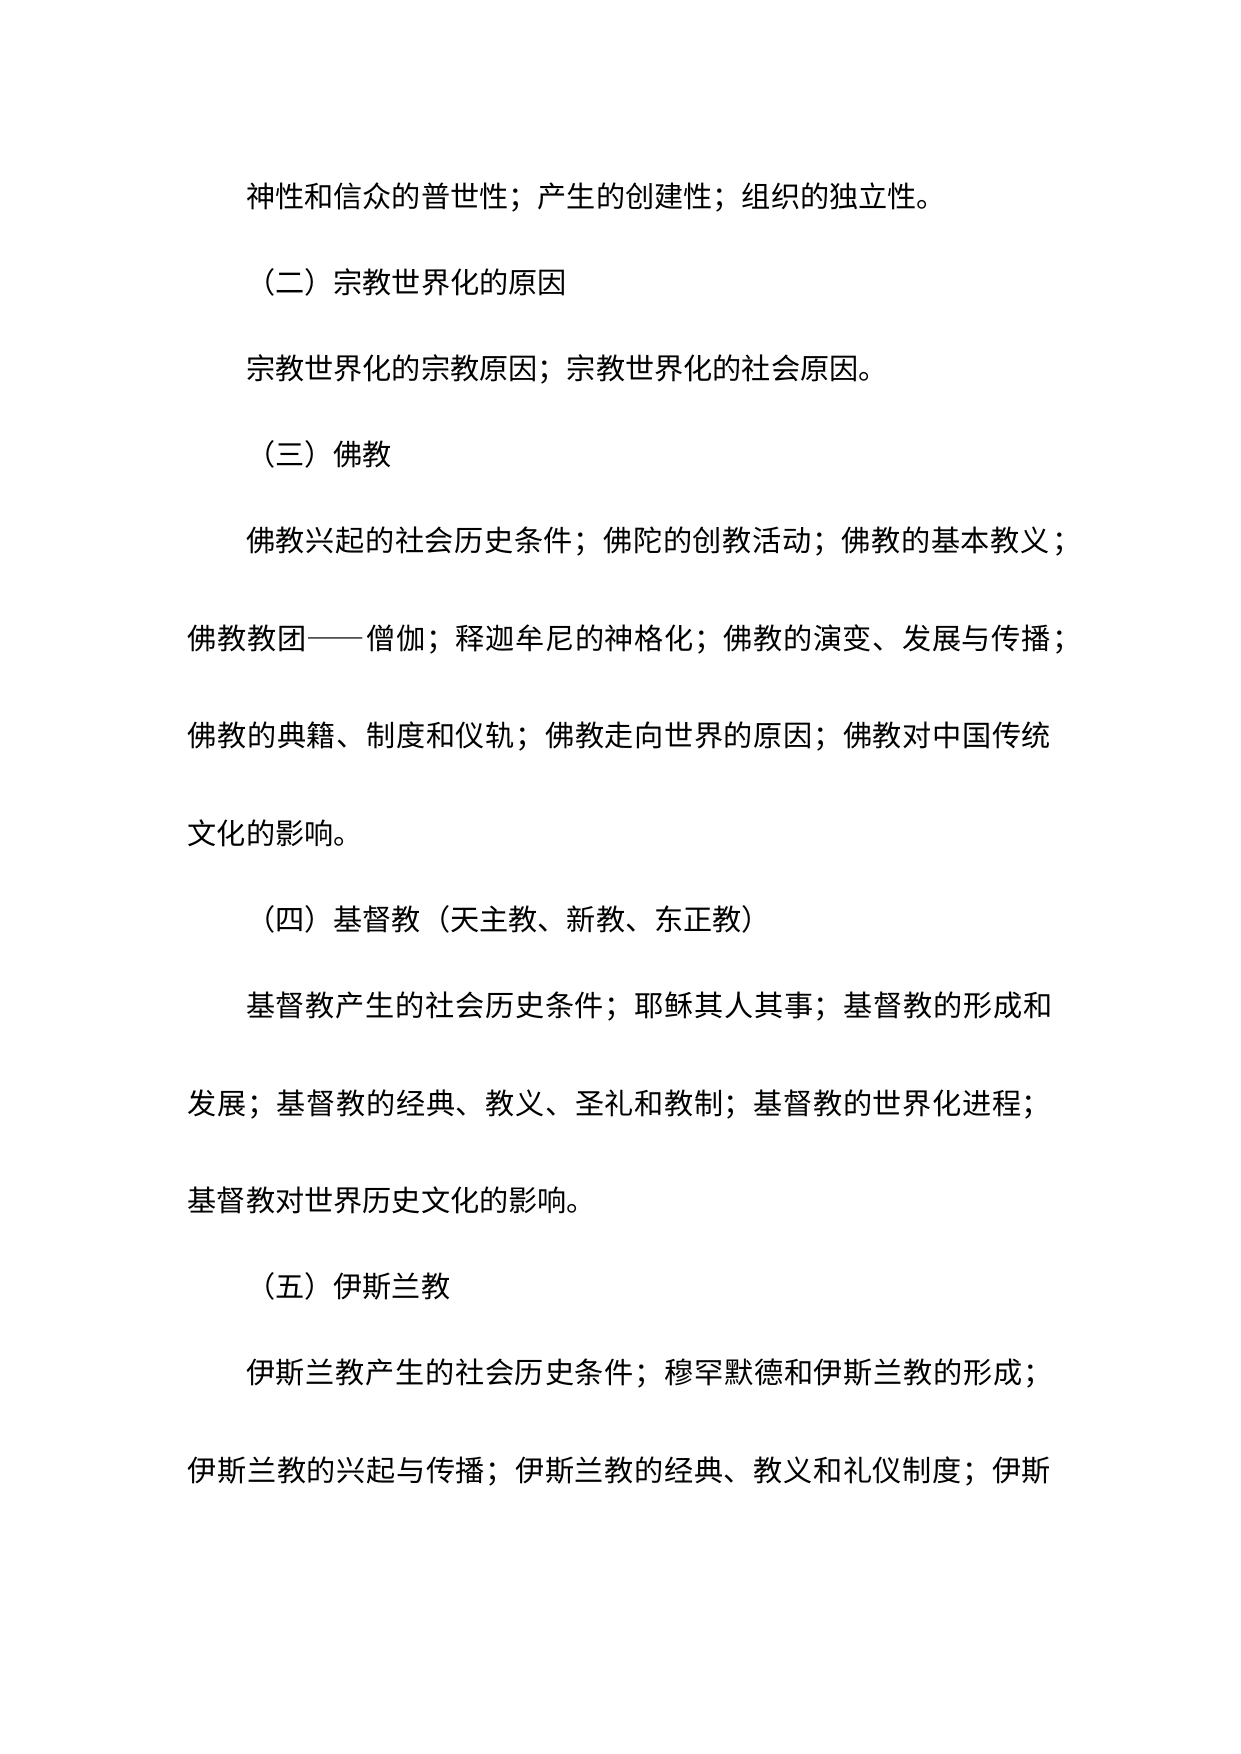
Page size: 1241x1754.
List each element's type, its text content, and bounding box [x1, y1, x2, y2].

text 神性和信众的普世性；产生的创建性；组织的独立性。 [187, 162, 1053, 227]
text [187, 1339, 1053, 1501]
text （四）基督教（天主教、新教、东正教） [187, 885, 1053, 950]
text 宗教世界化的宗教原因；宗教世界化的社会原因。 [187, 334, 1053, 399]
text 佛教兴起的社会历史条件；佛陀的创教活动；佛教的基本教义；佛教教团——僧伽；释迦牟尼的神格化；佛教的演变、发展与传播；佛教的典籍、制度和仪轨；佛教走向世界的原因；佛教对中国传统文化的影响。 [187, 507, 1053, 864]
text （五）伊斯兰教 [187, 1252, 1053, 1317]
text （二）宗教世界化的原因 [187, 248, 1053, 313]
text （三）佛教 [187, 420, 1053, 485]
text 基督教产生的社会历史条件；耶稣其人其事；基督教的形成和发展；基督教的经典、教义、圣礼和教制；基督教的世界化进程；基督教对世界历史文化的影响。 [187, 971, 1053, 1231]
